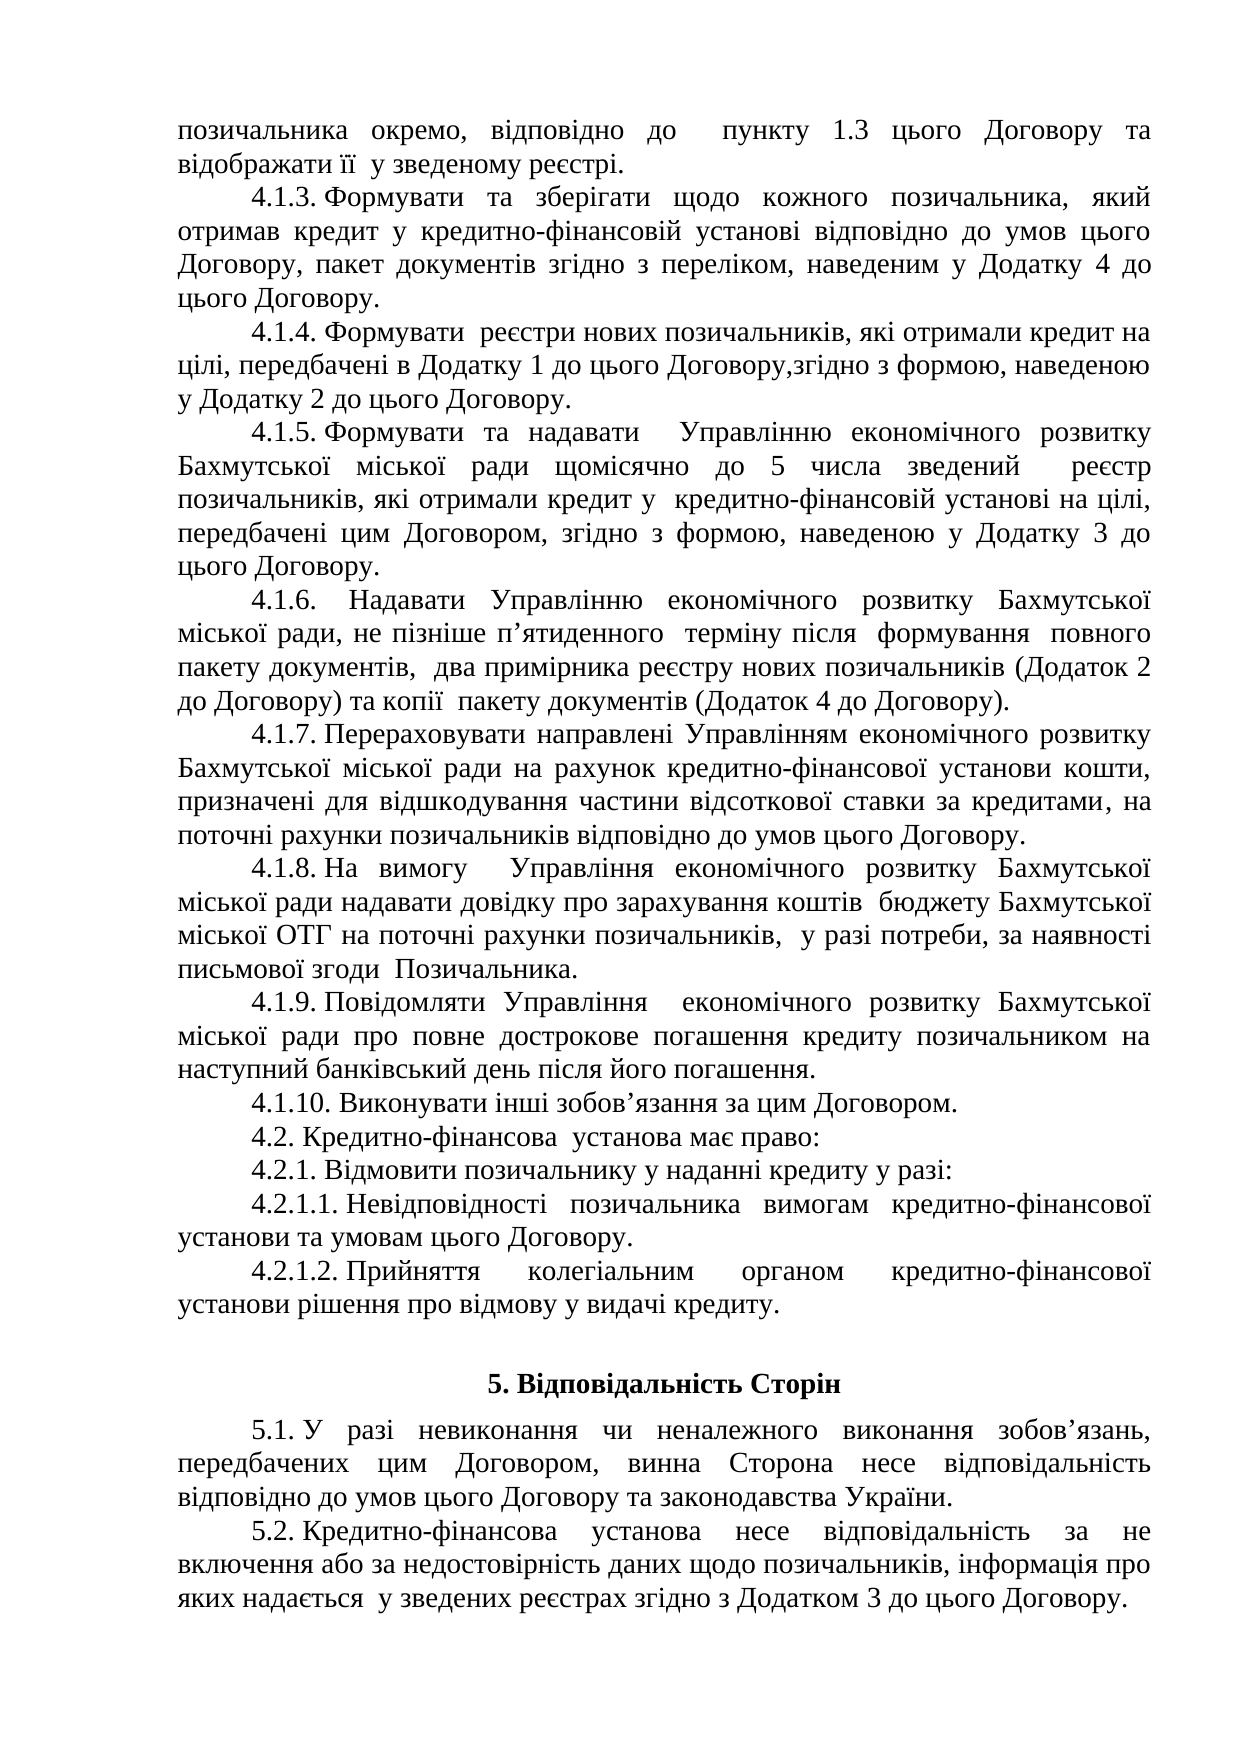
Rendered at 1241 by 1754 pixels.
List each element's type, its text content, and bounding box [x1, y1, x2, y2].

text 4.1.6. Надавати Управлінню економічного розвитку Бахмутської міської ради, не пізніше п’ятиденного терміну після формування повного пакету документів, два примірника реєстру нових позичальників (Додаток 2 до Договору) та копії пакету документів (Додаток 4 до Договору). [177, 582, 1152, 716]
text 4.2. Кредитно-фінансова установа має право: [177, 1119, 1152, 1152]
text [177, 112, 1152, 179]
text 4.2.1.2. Прийняття колегіальним органом кредитно-фінансової установи рішення про відмову у видачі кредиту. [177, 1253, 1152, 1320]
text 5.1. У разі невиконання чи неналежного виконання зобов’язань, передбачених цим Договором, винна Сторона несе відповідальність відповідно до умов цього Договору та законодавства України. [177, 1412, 1152, 1513]
text 4.1.8. На вимогу Управління економічного розвитку Бахмутської міської ради надавати довідку про зарахування коштів бюджету Бахмутської міської ОТГ на поточні рахунки позичальників, у разі потреби, за наявності письмової згоди Позичальника. [177, 850, 1152, 984]
text 5.2. Кредитно-фінансова установа несе відповідальність за не включення або за недостовірність даних щодо позичальників, інформація про яких надається у зведених реєстрах згідно з Додатком 3 до цього Договору. [177, 1513, 1152, 1613]
text 4.1.10. Виконувати інші зобов’язання за цим Договором. [177, 1085, 1152, 1119]
text 4.1.9. Повідомляти Управління економічного розвитку Бахмутської міської ради про повне дострокове погашення кредиту позичальником на наступний банківський день після його погашення. [177, 984, 1152, 1085]
text 4.1.7. Перераховувати направлені Управлінням економічного розвитку Бахмутської міської ради на рахунок кредитно-фінансової установи кошти, призначені для відшкодування частини відсоткової ставки за кредитами, на поточні рахунки позичальників відповідно до умов цього Договору. [177, 716, 1152, 850]
text 4.1.5. Формувати та надавати Управлінню економічного розвитку Бахмутської міської ради щомісячно до 5 числа зведений реєстр позичальників, які отримали кредит у кредитно-фінансовій установі на цілі, передбачені цим Договором, згідно з формою, наведеною у Додатку 3 до цього Договору. [177, 414, 1152, 582]
text 5. Відповідальність Сторін [177, 1366, 1152, 1399]
text 4.2.1.1. Невідповідності позичальника вимогам кредитно-фінансової установи та умовам цього Договору. [177, 1186, 1152, 1253]
text 4.2.1. Відмовити позичальнику у наданні кредиту у разі: [177, 1152, 1152, 1186]
text 4.1.3. Формувати та зберігати щодо кожного позичальника, який отримав кредит у кредитно-фінансовій установі відповідно до умов цього Договору, пакет документів згідно з переліком, наведеним у Додатку 4 до цього Договору. [177, 179, 1152, 314]
text 4.1.4. Формувати реєстри нових позичальників, які отримали кредит на цілі, передбачені в Додатку 1 до цього Договору,згідно з формою, наведеною у Додатку 2 до цього Договору. [177, 314, 1152, 414]
